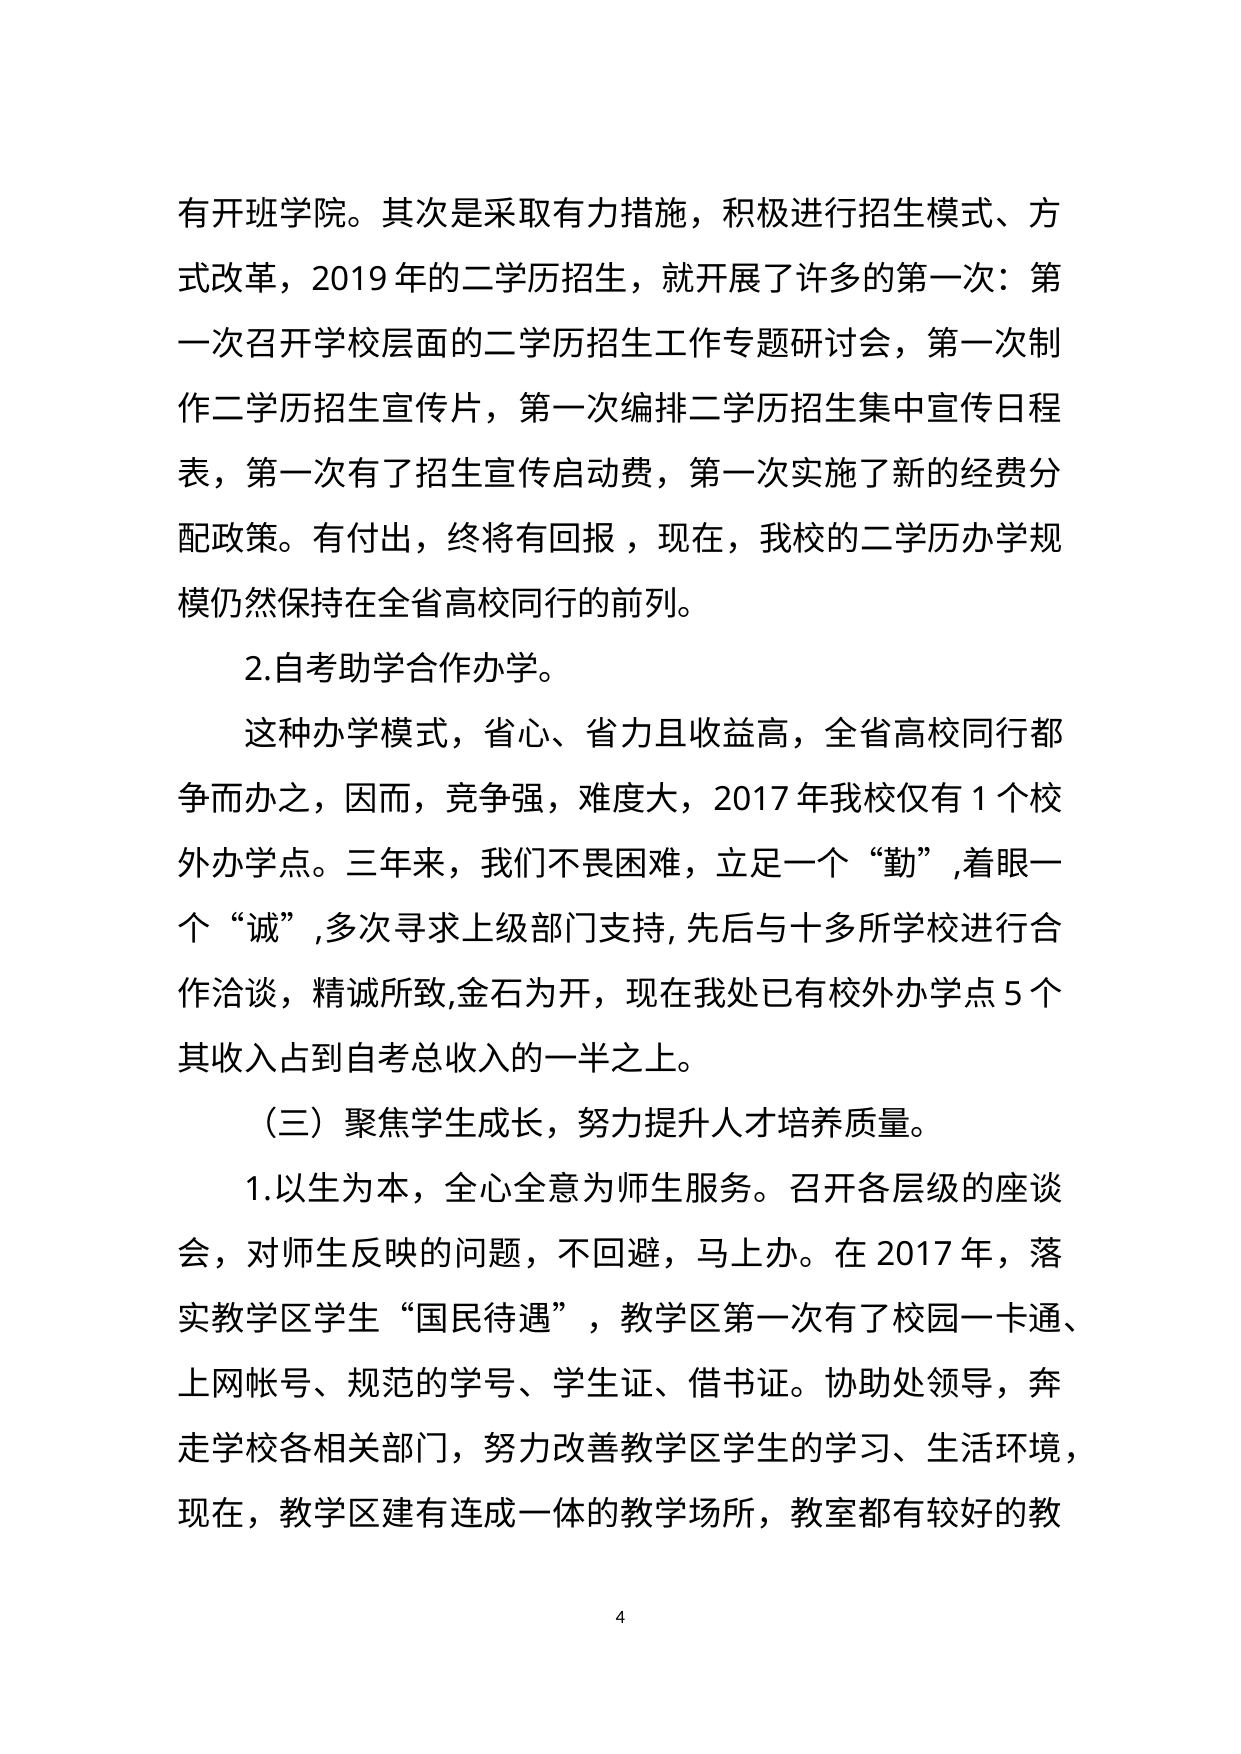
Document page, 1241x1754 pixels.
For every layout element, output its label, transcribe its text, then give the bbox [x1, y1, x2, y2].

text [177, 1153, 1063, 1543]
text 2.自考助学合作办学。 [177, 633, 1063, 698]
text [177, 178, 1063, 633]
text 这种办学模式，省心、省力且收益高，全省高校同行都争而办之，因而，竞争强，难度大，2017年我校仅有1个校外办学点。三年来，我们不畏困难，立足一个“勤”,着眼一个“诚”,多次寻求上级部门支持, 先后与十多所学校进行合作洽谈，精诚所致,金石为开，现在我处已有校外办学点5个，其收入占到自考总收入的一半之上。 [177, 698, 1063, 1088]
text （三）聚焦学生成长，努力提升人才培养质量。 [177, 1088, 1063, 1153]
